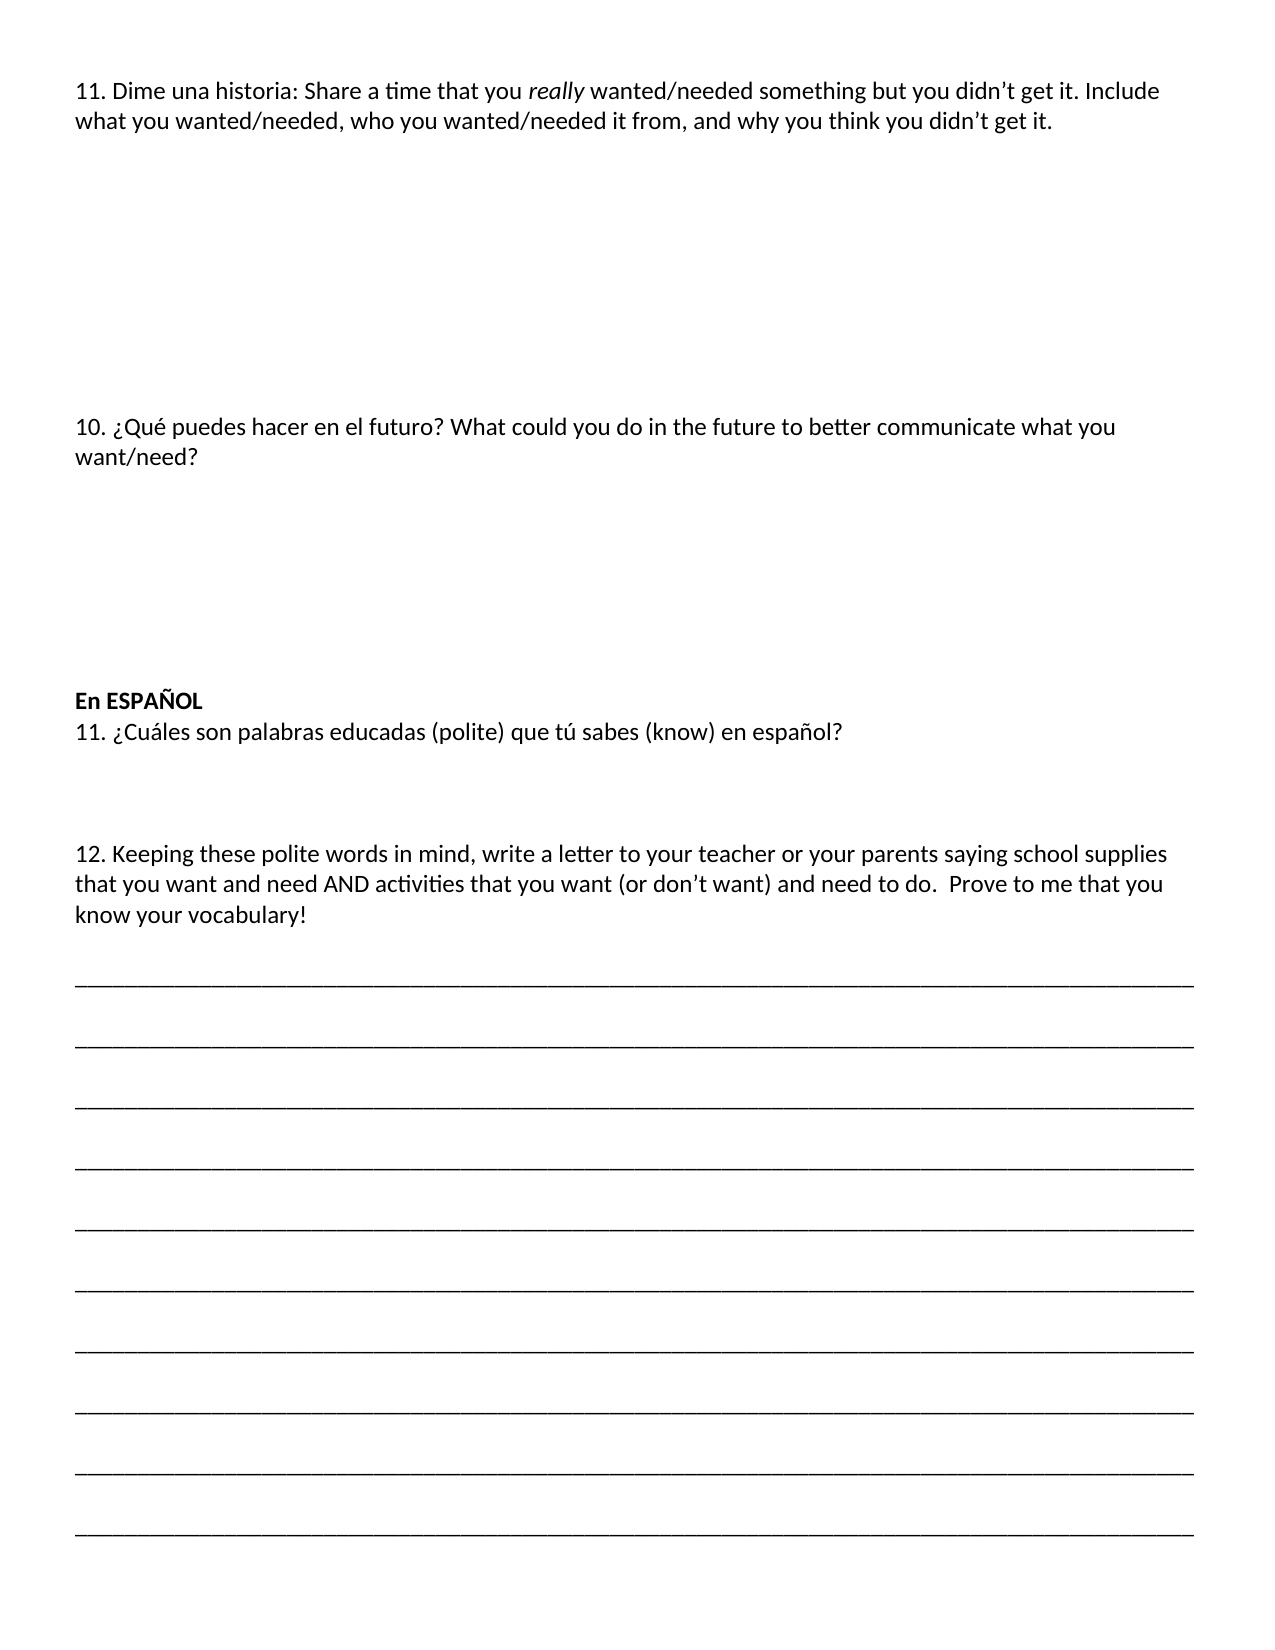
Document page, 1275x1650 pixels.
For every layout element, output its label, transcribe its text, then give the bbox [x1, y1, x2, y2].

text __________________________________________________________________________________________ [75, 960, 1200, 991]
text 11. ¿Cuáles son palabras educadas (polite) que tú sabes (know) en español? [75, 716, 1200, 746]
text __________________________________________________________________________________________ [75, 1387, 1200, 1418]
text __________________________________________________________________________________________ [75, 1082, 1200, 1113]
text __________________________________________________________________________________________ [75, 1448, 1200, 1479]
text En ESPAÑOL [75, 685, 1200, 716]
text __________________________________________________________________________________________ [75, 1509, 1200, 1540]
text 11. Dime una historia: Share a time that you really wanted/needed something but you didn’t get it. Include what you wanted/needed, who you wanted/needed it from, and why you think you didn’t get it. [75, 75, 1200, 136]
text __________________________________________________________________________________________ [75, 1265, 1200, 1296]
text 10. ¿Qué puedes hacer en el futuro? What could you do in the future to better communicate what you want/need? [75, 411, 1200, 472]
text 12. Keeping these polite words in mind, write a letter to your teacher or your parents saying school supplies that you want and need AND activities that you want (or don’t want) and need to do. Prove to me that you know your vocabulary! [75, 838, 1200, 929]
text __________________________________________________________________________________________ [75, 1143, 1200, 1174]
text __________________________________________________________________________________________ [75, 1204, 1200, 1235]
text __________________________________________________________________________________________ [75, 1021, 1200, 1052]
text __________________________________________________________________________________________ [75, 1326, 1200, 1357]
